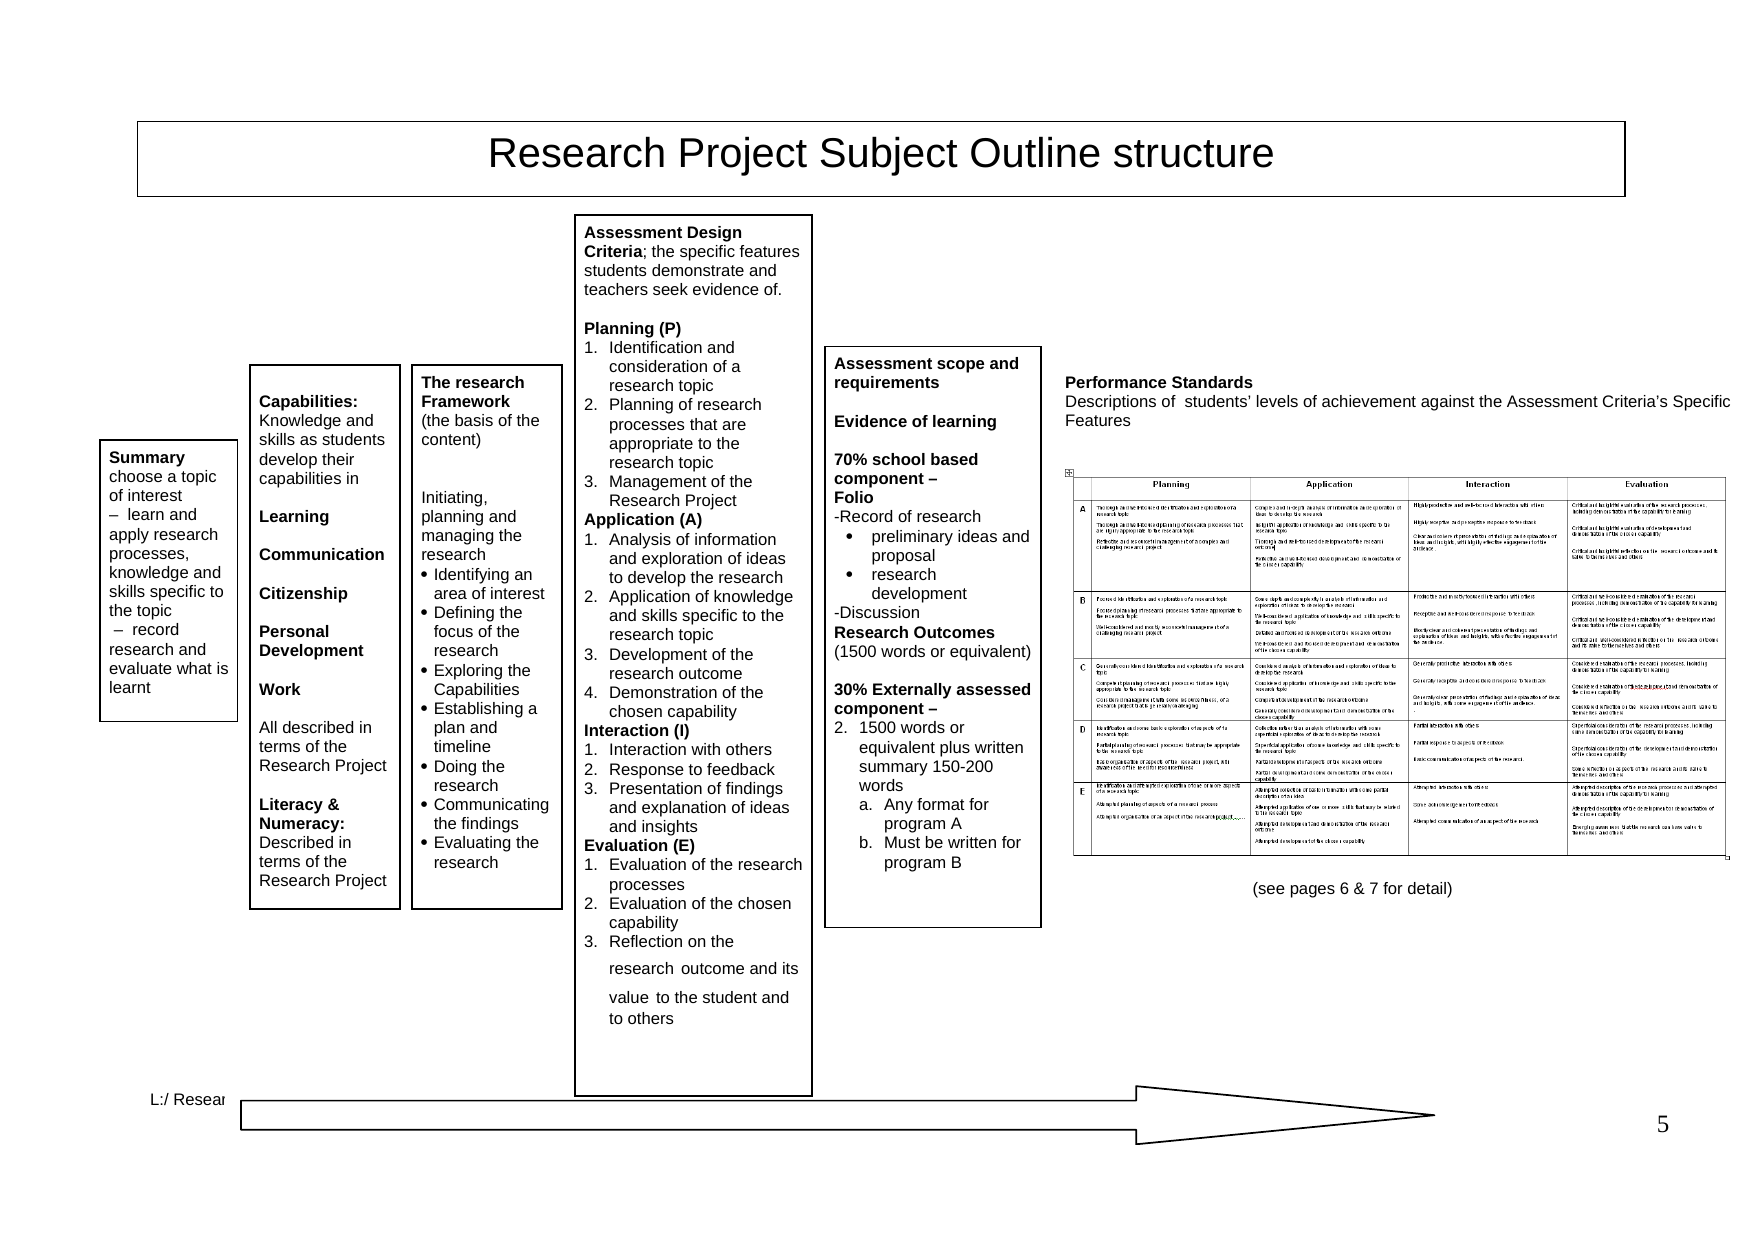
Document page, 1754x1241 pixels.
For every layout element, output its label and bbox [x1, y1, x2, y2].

picture [1064, 468, 1737, 867]
